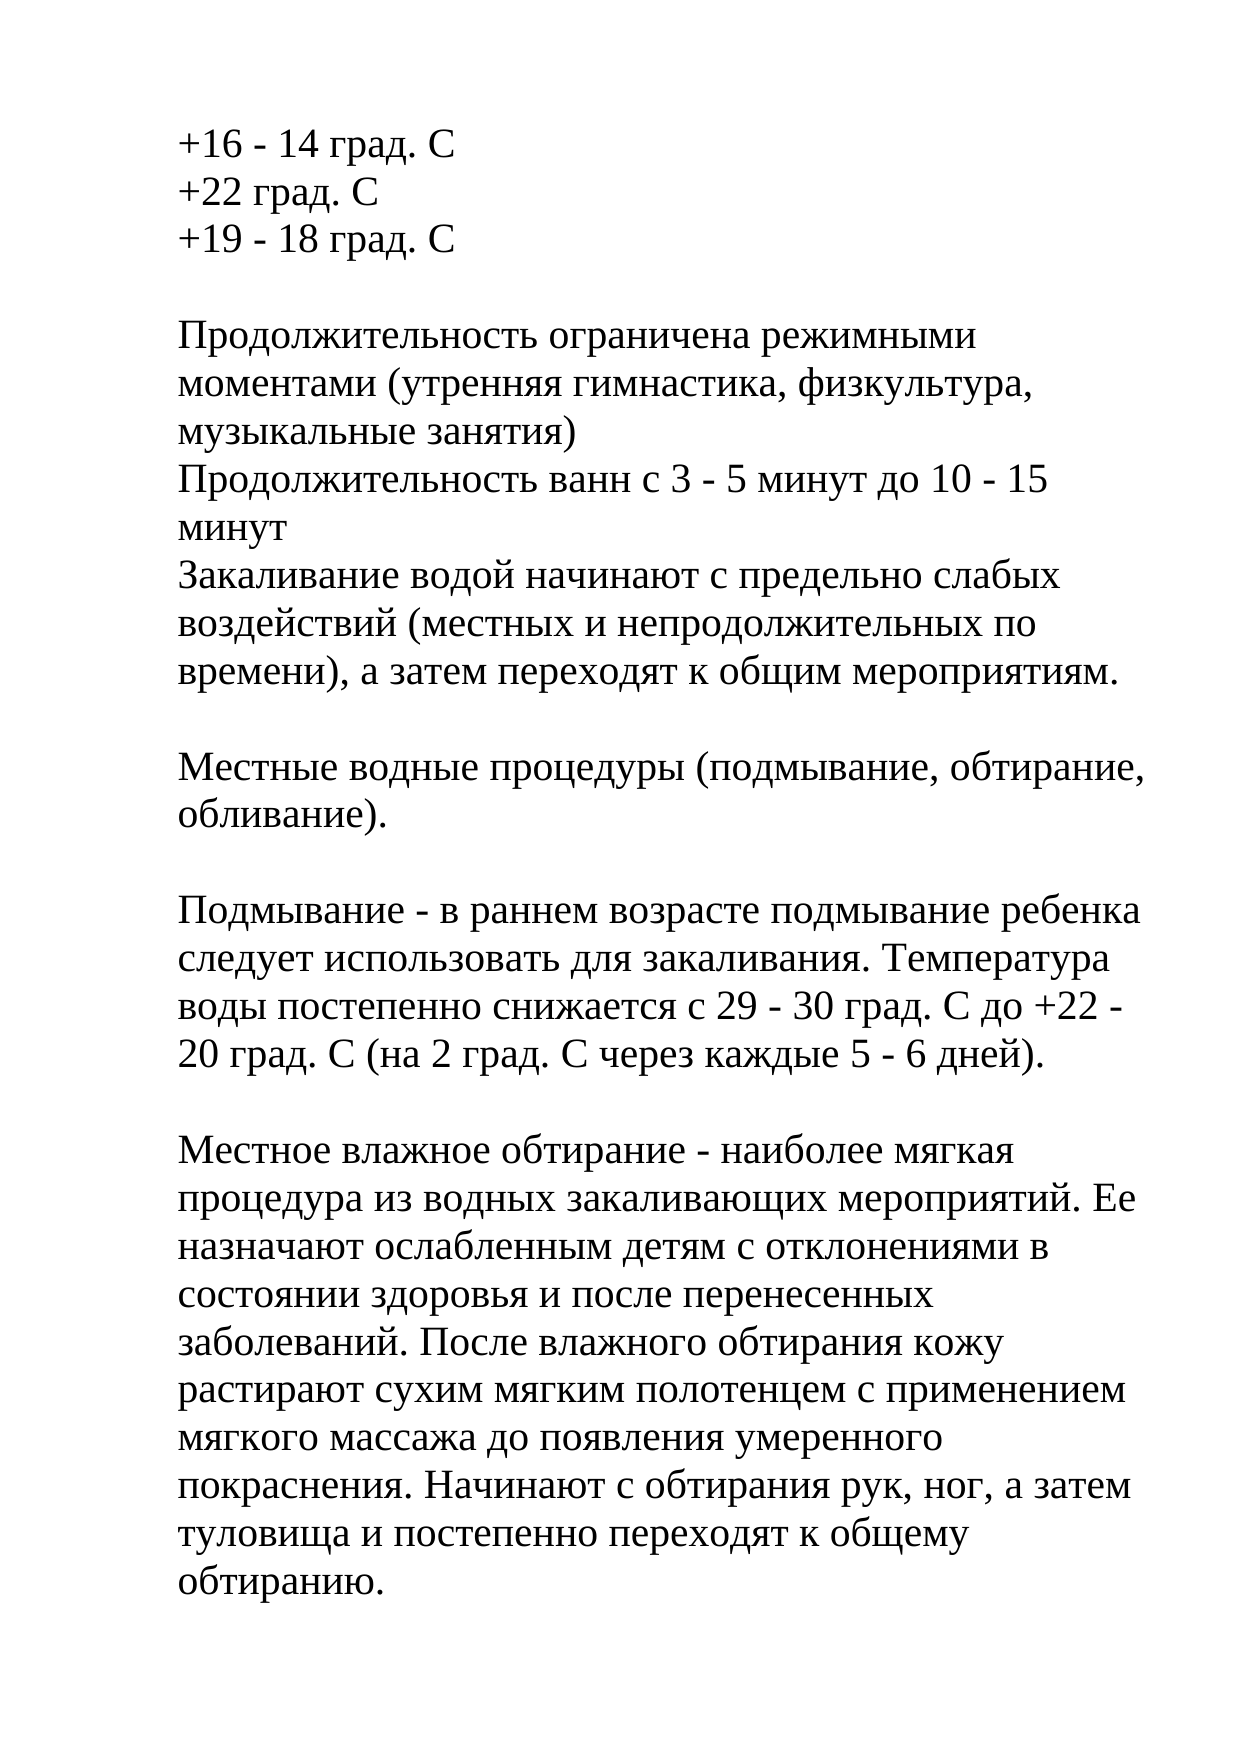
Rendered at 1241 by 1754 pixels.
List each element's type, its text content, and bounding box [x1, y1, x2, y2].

text Подмывание - в раннем возрасте подмывание ребенка следует использовать для закаливания. Температура воды постепенно снижается с 29 - 30 град. C до +22 - 20 град. C (на 2 град. C через каждые 5 - 6 дней). [177, 885, 1152, 1076]
text Закаливание водой начинают с предельно слабых воздействий (местных и непродолжительных по времени), а затем переходят к общим мероприятиям. [177, 549, 1152, 693]
text +19 - 18 град. C [177, 214, 1152, 262]
text +16 - 14 град. C [177, 118, 1152, 166]
text Местное влажное обтирание - наиболее мягкая процедура из водных закаливающих мероприятий. Ее назначают ослабленным детям с отклонениями в состоянии здоровья и после перенесенных заболеваний. После влажного обтирания кожу растирают сухим мягким полотенцем с применением мягкого массажа до появления умеренного покраснения. Начинают с обтирания рук, ног, а затем туловища и постепенно переходят к общему обтиранию. [177, 1124, 1152, 1603]
text Местные водные процедуры (подмывание, обтирание, обливание). [177, 741, 1152, 837]
text Продолжительность ограничена режимными моментами (утренняя гимнастика, физкультура, музыкальные занятия) [177, 310, 1152, 453]
text +22 град. C [177, 166, 1152, 214]
text Продолжительность ванн с 3 - 5 минут до 10 - 15 минут [177, 453, 1152, 549]
